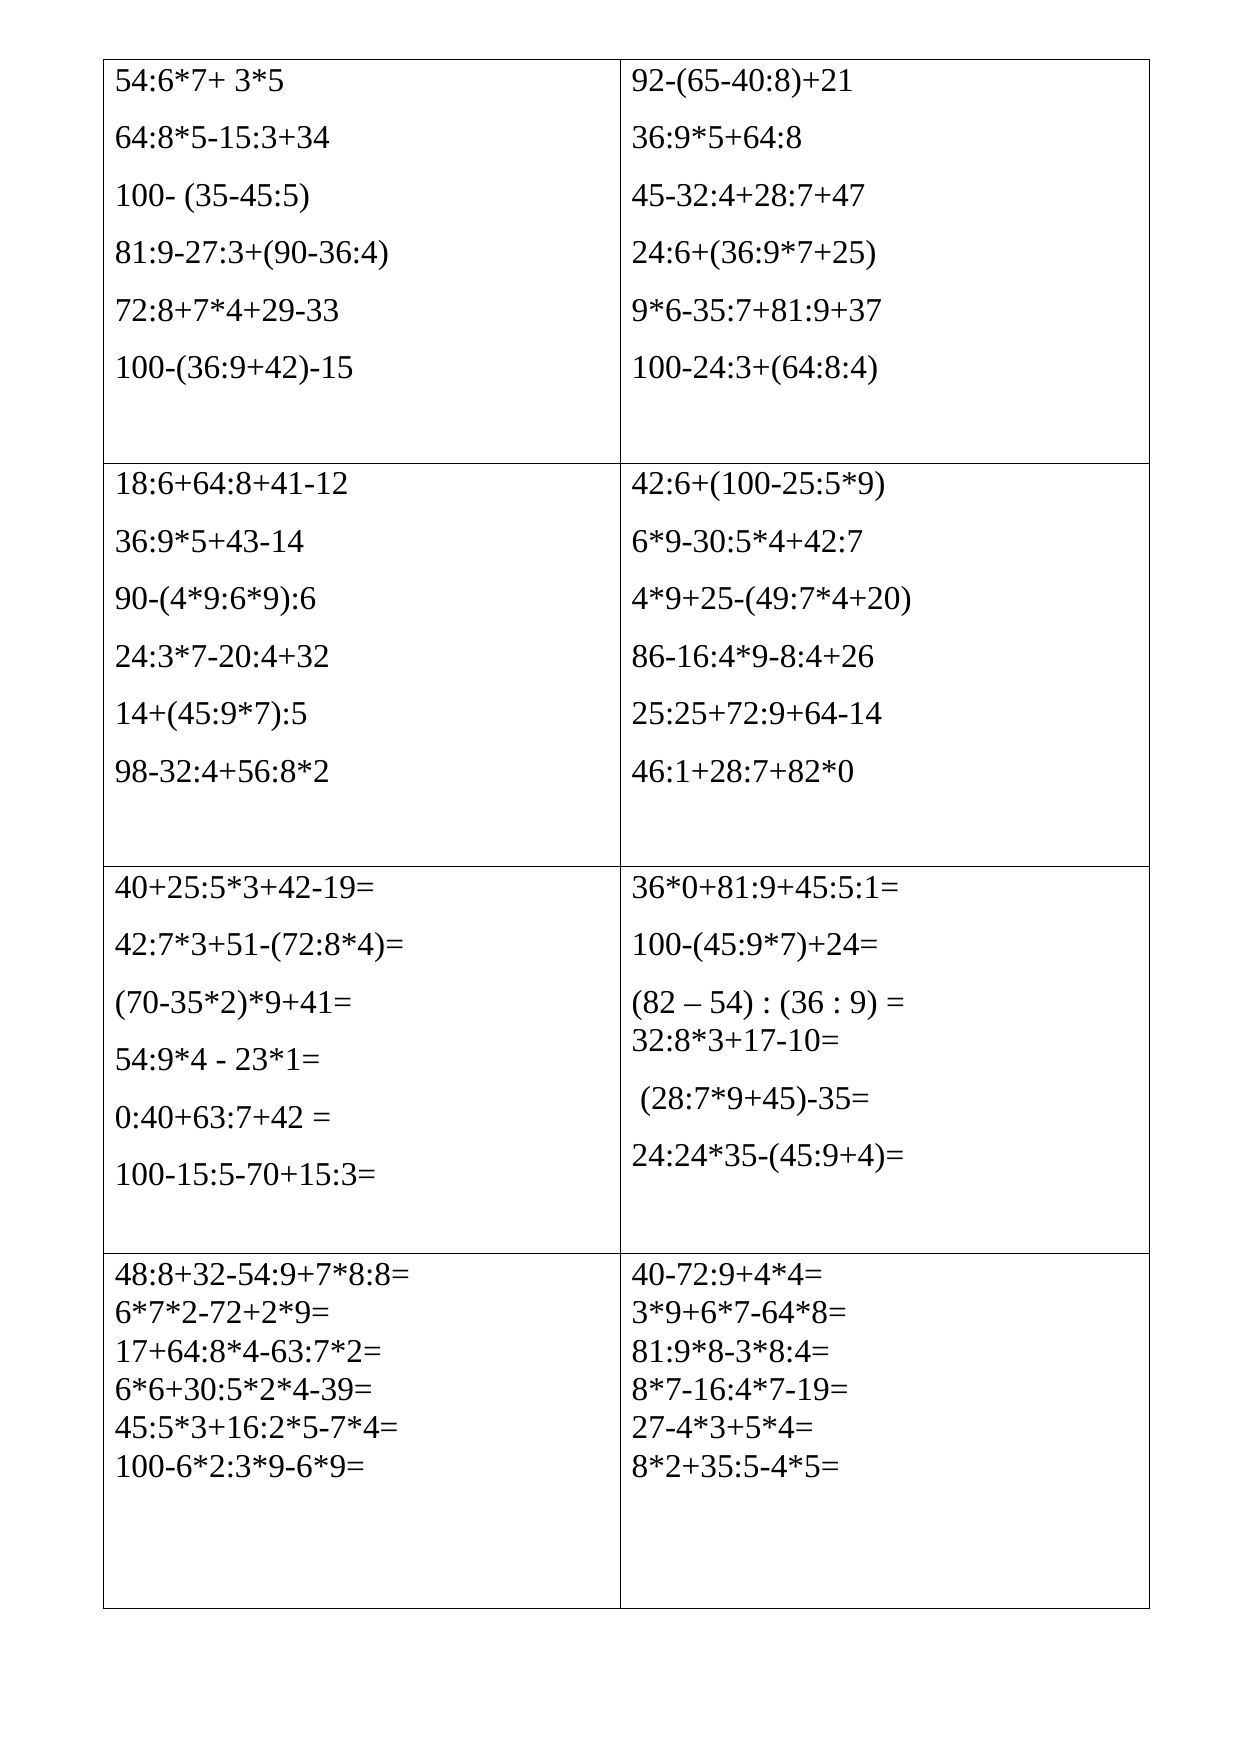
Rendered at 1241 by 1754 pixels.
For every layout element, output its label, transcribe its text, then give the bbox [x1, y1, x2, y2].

table_cell 40+25:5*3+42-19= 42:7*3+51-(72:8*4)= (70-35*2)*9+41= 54:9*4 - 23*1= 0:40+63:7+42 = 100-15:5-70+15:3= [104, 867, 620, 1253]
table_header 54:6*7+ 3*5 64:8*5-15:3+34 100- (35-45:5) 81:9-27:3+(90-36:4) 72:8+7*4+29-33 100-(36:9+42)-15 [104, 60, 620, 463]
table_cell 42:6+(100-25:5*9) 6*9-30:5*4+42:7 4*9+25-(49:7*4+20) 86-16:4*9-8:4+26 25:25+72:9+64-14 46:1+28:7+82*0 [621, 464, 1149, 866]
table_header 92-(65-40:8)+21 36:9*5+64:8 45-32:4+28:7+47 24:6+(36:9*7+25) 9*6-35:7+81:9+37 100-24:3+(64:8:4) [621, 60, 1149, 463]
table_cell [621, 1254, 1149, 1608]
table_cell 18:6+64:8+41-12 36:9*5+43-14 90-(4*9:6*9):6 24:3*7-20:4+32 14+(45:9*7):5 98-32:4+56:8*2 [104, 464, 620, 866]
table_cell 36*0+81:9+45:5:1= 100-(45:9*7)+24= (82 – 54) : (36 : 9) = 32:8*3+17-10= (28:7*9+45)-35= 24:24*35-(45:9+4)= [621, 867, 1149, 1253]
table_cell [104, 1254, 620, 1608]
